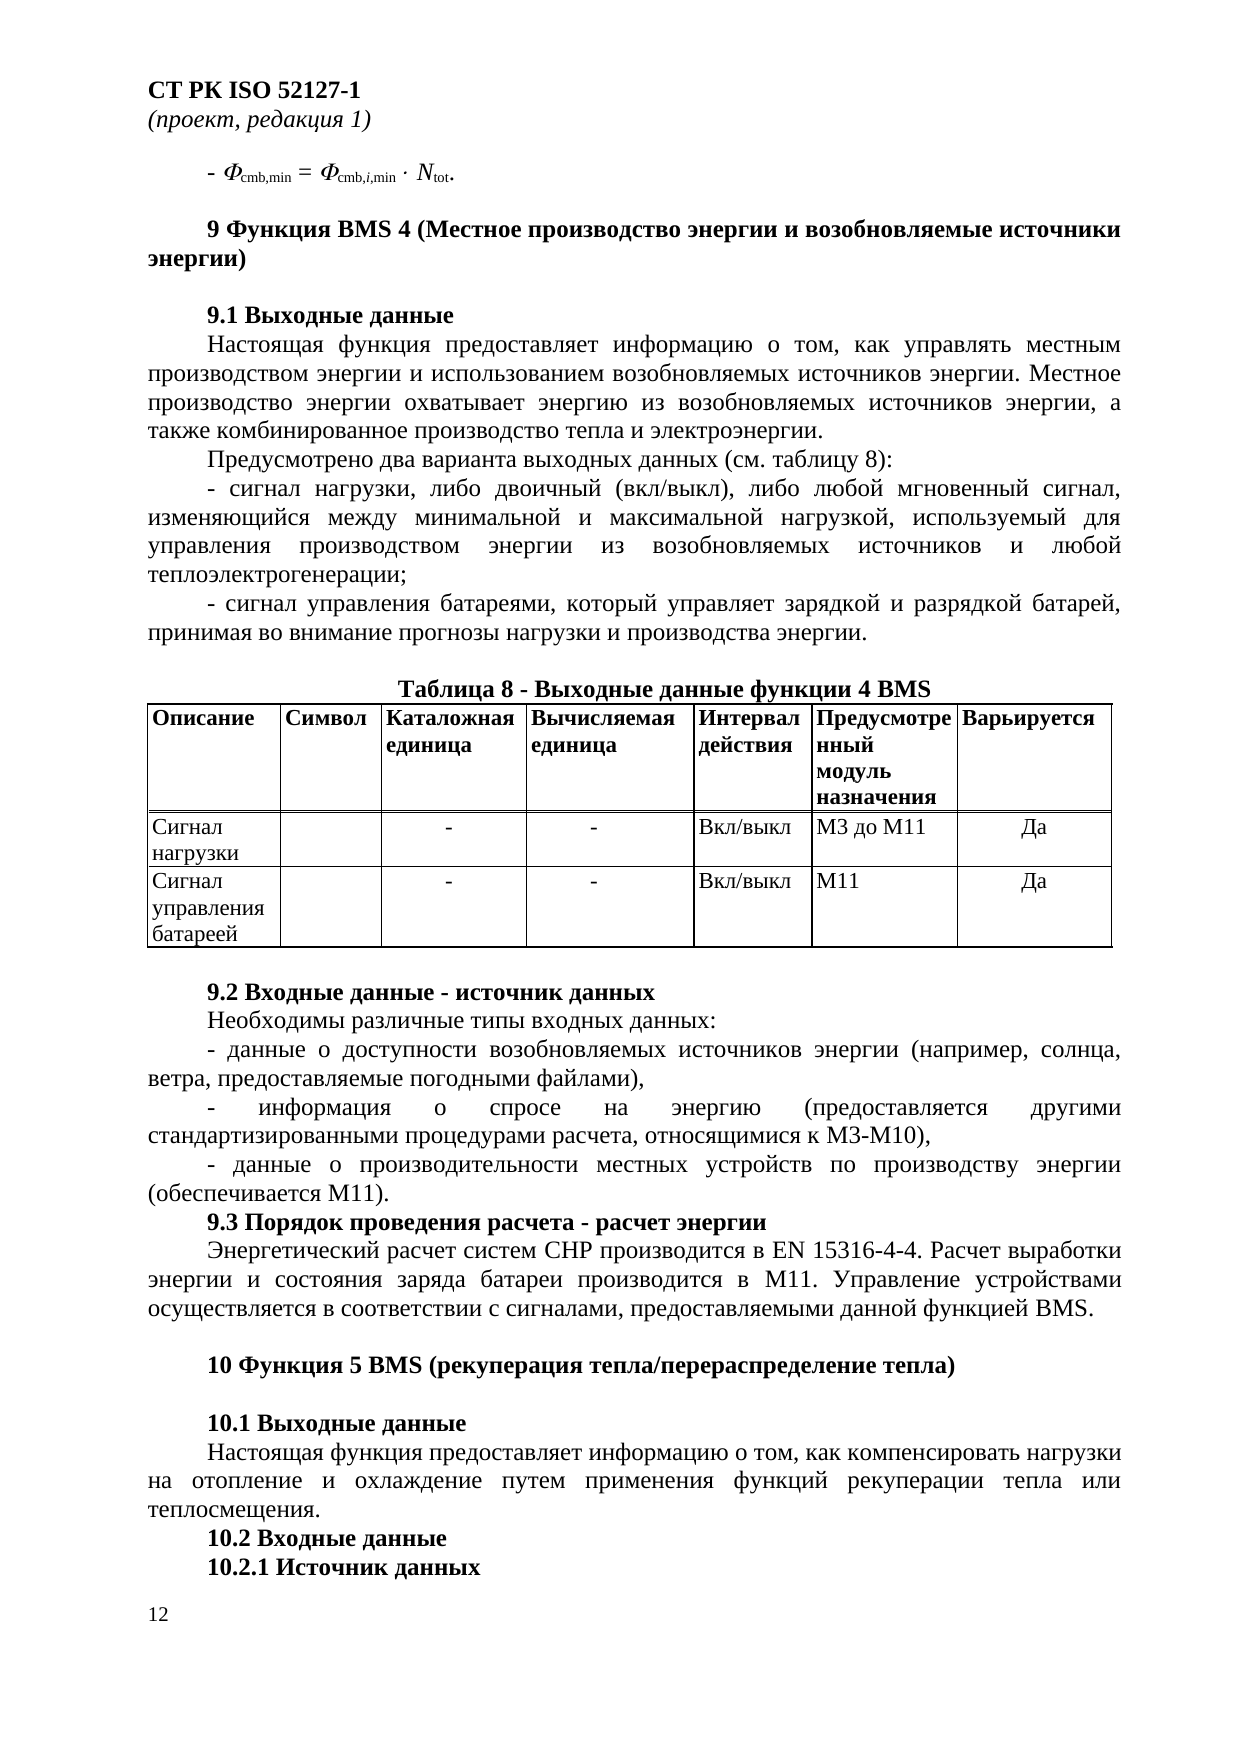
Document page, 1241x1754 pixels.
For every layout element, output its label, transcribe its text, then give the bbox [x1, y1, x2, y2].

table_header Интервал действия [695, 705, 811, 810]
text - сигнал управления батареями, который управляет зарядкой и разрядкой батарей, принимая во внимание прогнозы нагрузки и производства энергии. [148, 588, 1122, 645]
table_cell - [527, 813, 693, 866]
text Настоящая функция предоставляет информацию о том, как компенсировать нагрузки на отопление и охлаждение путем применения функций рекуперации тепла или теплосмещения. [148, 1437, 1122, 1523]
table_header Вычисляемая единица [527, 705, 693, 810]
text 10.2.1 Источник данных [148, 1552, 1122, 1580]
table_header Символ [281, 705, 381, 810]
text 9 Функция BMS 4 (Местное производство энергии и возобновляемые источники энергии) [148, 214, 1122, 272]
text - информация о спросе на энергию (предоставляется другими стандартизированными процедурами расчета, относящимися к M3-M10), [148, 1092, 1122, 1149]
text Предусмотрено два варианта выходных данных (см. таблицу 8): [148, 444, 1122, 473]
table_cell Да [958, 867, 1111, 946]
text Энергетический расчет систем CHP производится в EN 15316-4-4. Расчет выработки энергии и состояния заряда батареи производится в M11. Управление устройствами осуществляется в соответствии с сигналами, предоставляемыми данной функцией BMS. [148, 1235, 1122, 1322]
text - cmb,min = cmb,i,min Ntot. [148, 157, 1122, 185]
text - сигнал нагрузки, либо двоичный (вкл/выкл), либо любой мгновенный сигнал, изменяющийся между минимальной и максимальной нагрузкой, используемый для управления производством энергии из возобновляемых источников и любой теплоэлектрогенерации; [148, 473, 1122, 588]
text - данные о производительности местных устройств по производству энергии (обеспечивается M11). [148, 1149, 1122, 1207]
text 10 Функция 5 BMS (рекуперация тепла/перераспределение тепла) [148, 1350, 1122, 1379]
text 10.1 Выходные данные [148, 1408, 1122, 1437]
table_header Описание [148, 705, 280, 810]
table_cell Да [958, 813, 1111, 866]
table_header Каталожная единица [382, 705, 526, 810]
text Таблица 8 - Выходные данные функции 4 BMS [148, 674, 1122, 703]
table_cell M3 до M11 [813, 813, 957, 866]
table_header Варьируется [958, 705, 1111, 810]
text - данные о доступности возобновляемых источников энергии (например, солнца, ветра, предоставляемые погодными файлами), [148, 1034, 1122, 1092]
table_cell - [382, 867, 526, 946]
table_cell - [382, 813, 526, 866]
table_cell Сигнал нагрузки [148, 813, 280, 866]
table_cell Сигнал управления батареей [148, 867, 280, 946]
table_cell Вкл/выкл [695, 867, 811, 946]
text 9.3 Порядок проведения расчета - расчет энергии [148, 1207, 1122, 1235]
table_cell [281, 867, 381, 946]
text 9.1 Выходные данные [148, 300, 1122, 329]
table_cell M11 [813, 867, 957, 946]
table_cell - [527, 867, 693, 946]
text 9.2 Входные данные - источник данных [148, 977, 1122, 1005]
table_cell Вкл/выкл [695, 813, 811, 866]
text Настоящая функция предоставляет информацию о том, как управлять местным производством энергии и использованием возобновляемых источников энергии. Местное производство энергии охватывает энергию из возобновляемых источников энергии, а также комбинированное производство тепла и электроэнергии. [148, 329, 1122, 444]
table_cell [281, 813, 381, 866]
text Необходимы различные типы входных данных: [148, 1005, 1122, 1034]
text 10.2 Входные данные [148, 1523, 1122, 1552]
table_header Предусмотренный модуль назначения [813, 705, 957, 810]
